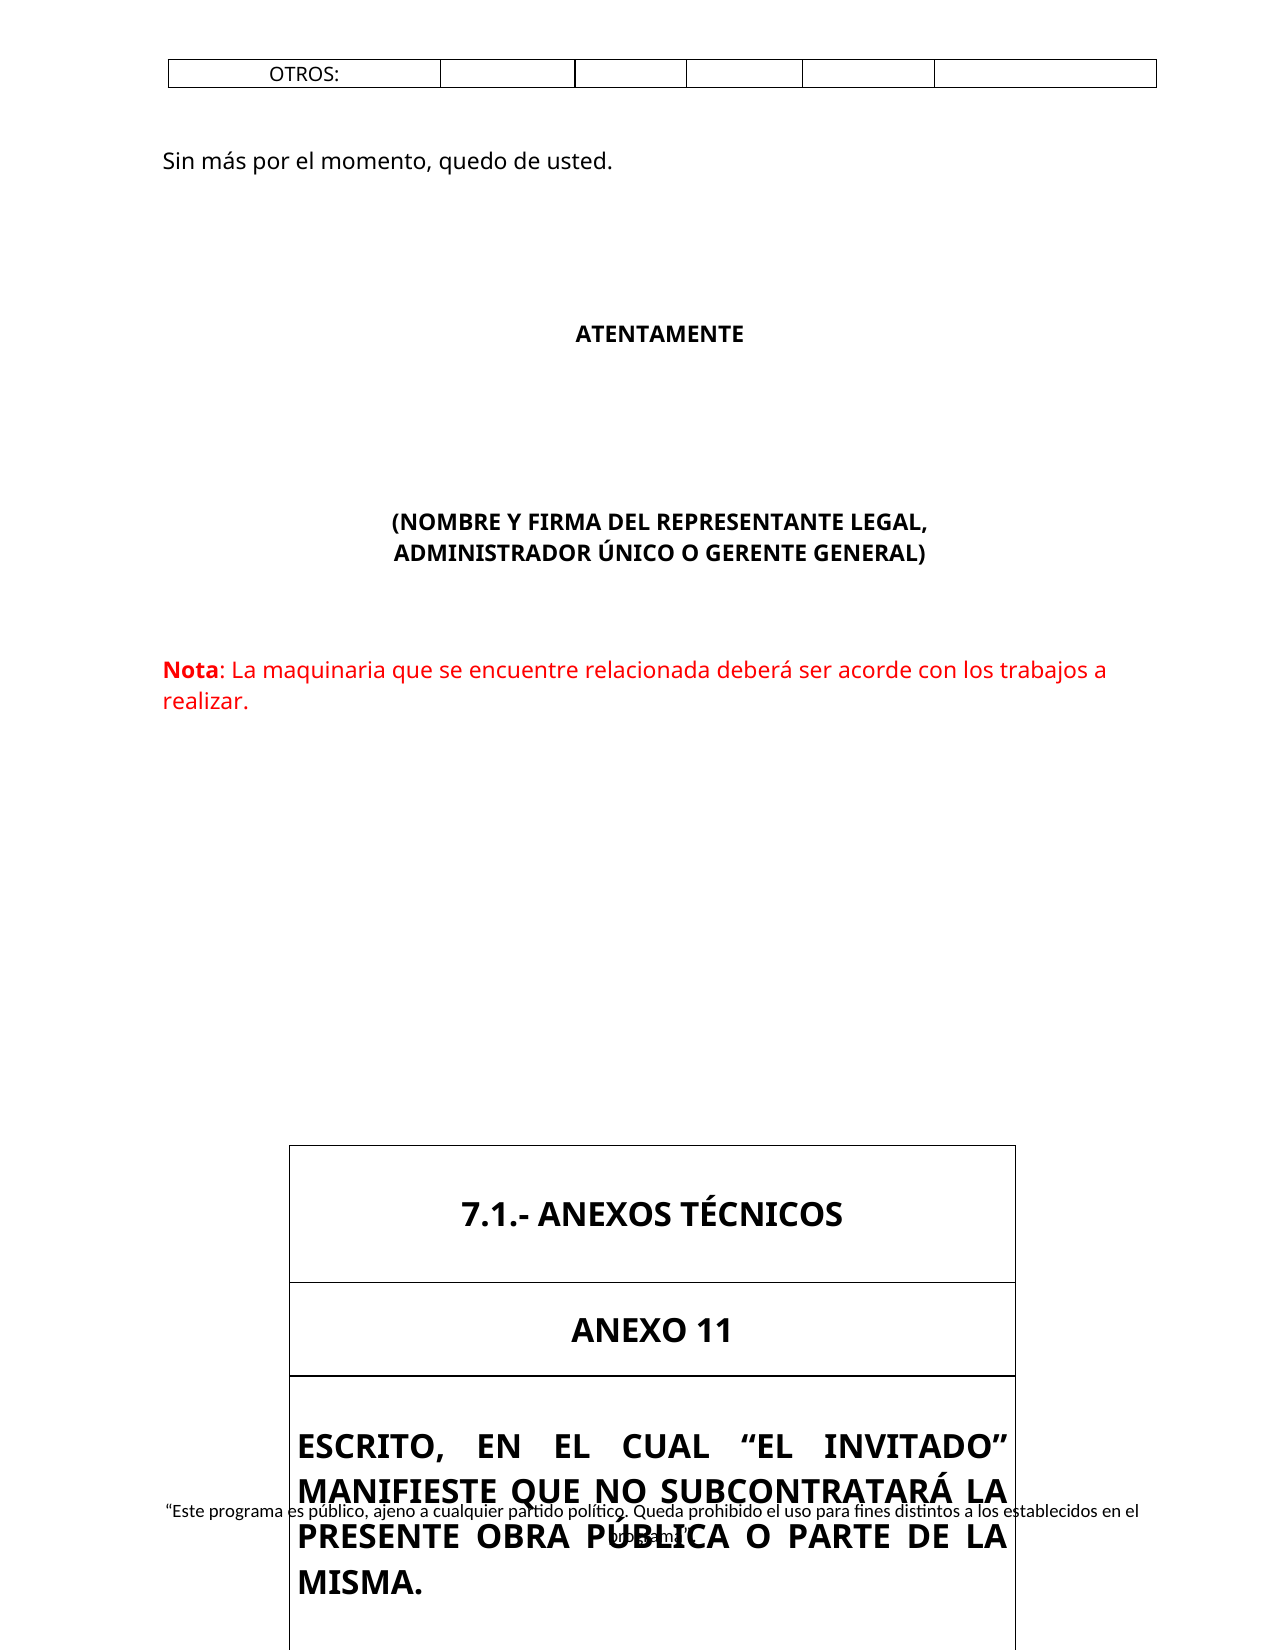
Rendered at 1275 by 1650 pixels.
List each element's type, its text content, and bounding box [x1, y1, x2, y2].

table_cell ESCRITO, EN EL CUAL “EL INVITADO” MANIFIESTE QUE NO SUBCONTRATARÁ LA PRESENTE OBRA PÚBLICA O PARTE DE LA MISMA. [290, 1377, 1015, 1649]
text Nota: La maquinaria que se encuentre relacionada deberá ser acorde con los trabajos a realizar. [162, 654, 1167, 716]
table_cell OTROS: [169, 60, 440, 87]
table_cell [576, 60, 686, 87]
table_cell [687, 60, 802, 87]
text ADMINISTRADOR ÚNICO O GERENTE GENERAL) [162, 537, 1157, 568]
text (NOMBRE Y FIRMA DEL REPRESENTANTE LEGAL, [162, 506, 1157, 537]
text Sin más por el momento, quedo de usted. [162, 145, 1137, 176]
table_cell [935, 60, 1156, 87]
table_cell [441, 60, 574, 87]
text ATENTAMENTE [162, 318, 1157, 350]
table_header 7.1.- ANEXOS TÉCNICOS [290, 1146, 1015, 1282]
table_cell [803, 60, 934, 87]
table_cell ANEXO 11 [290, 1283, 1015, 1375]
